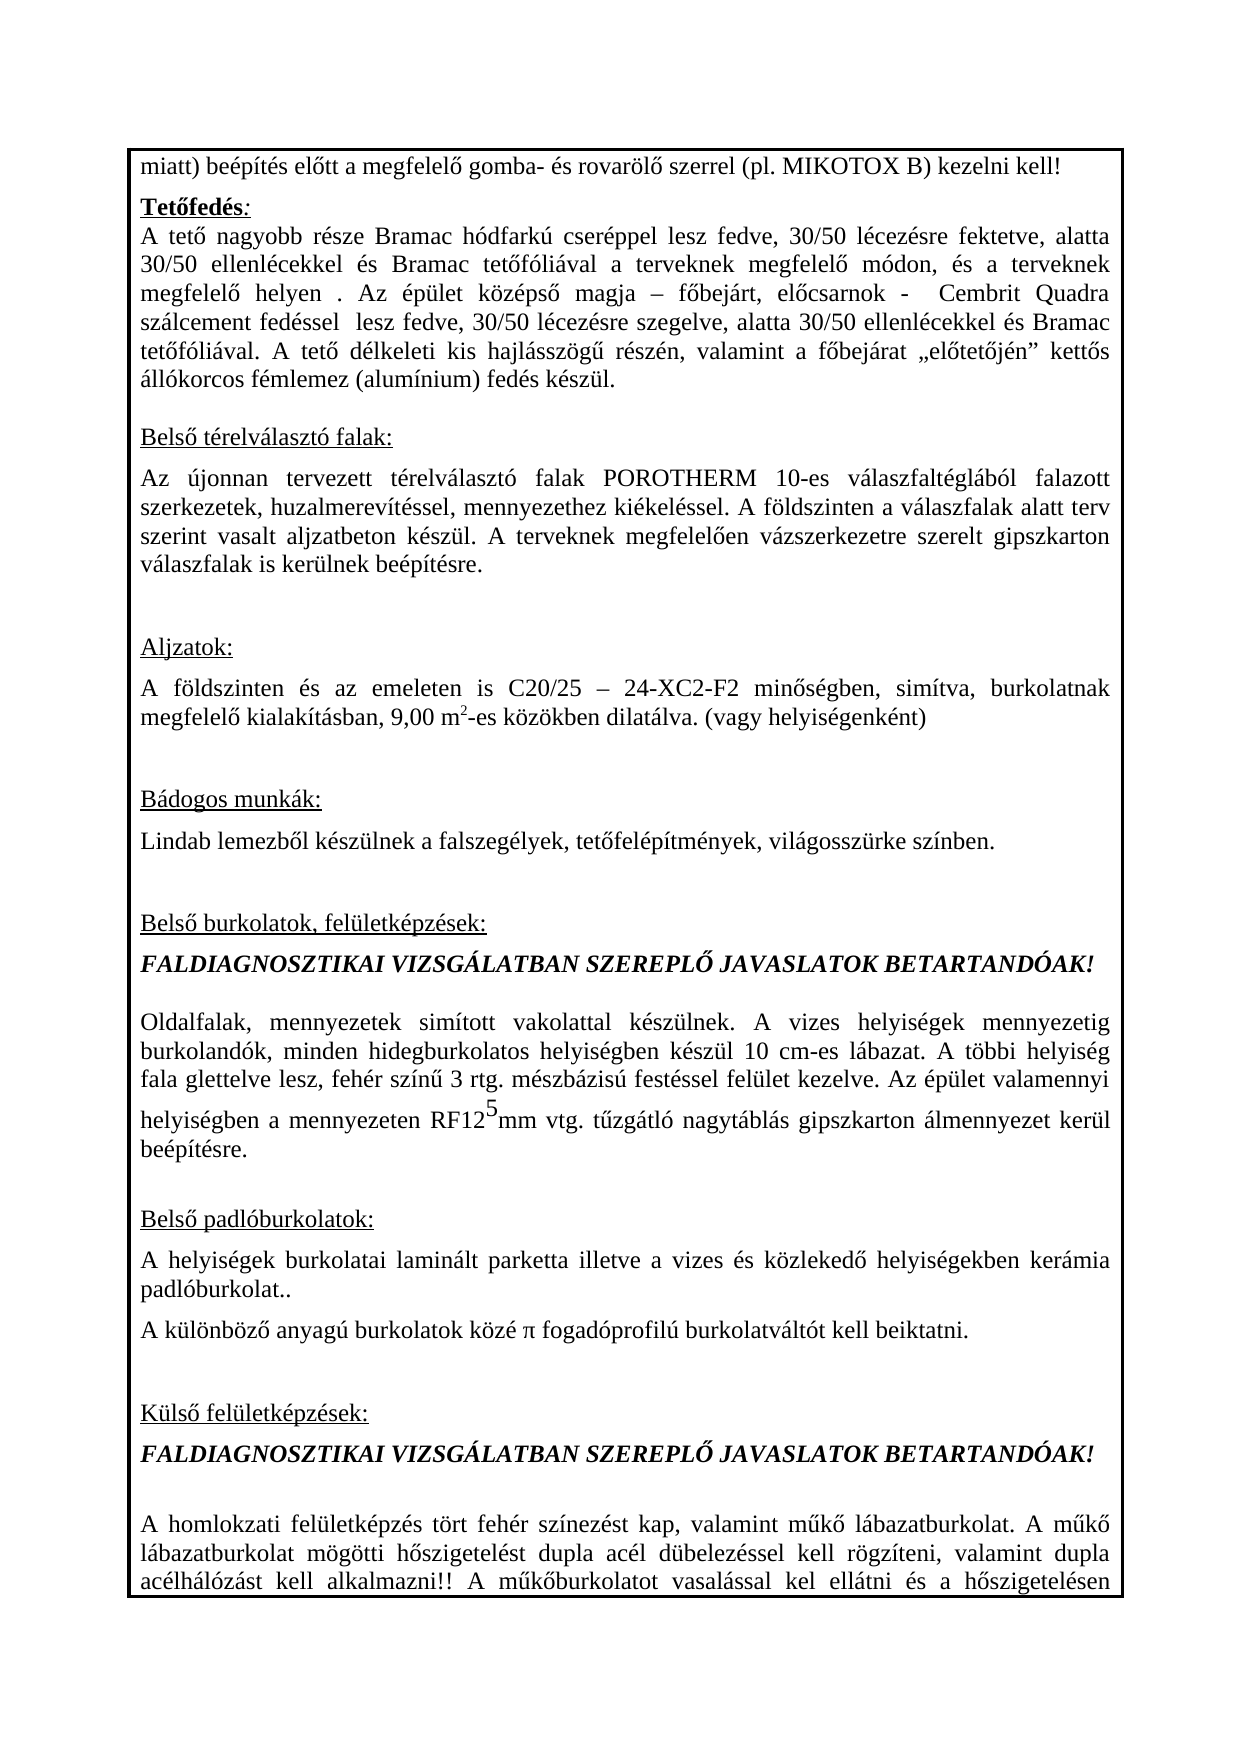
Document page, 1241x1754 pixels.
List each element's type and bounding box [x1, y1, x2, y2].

table_header [131, 151, 1121, 1595]
